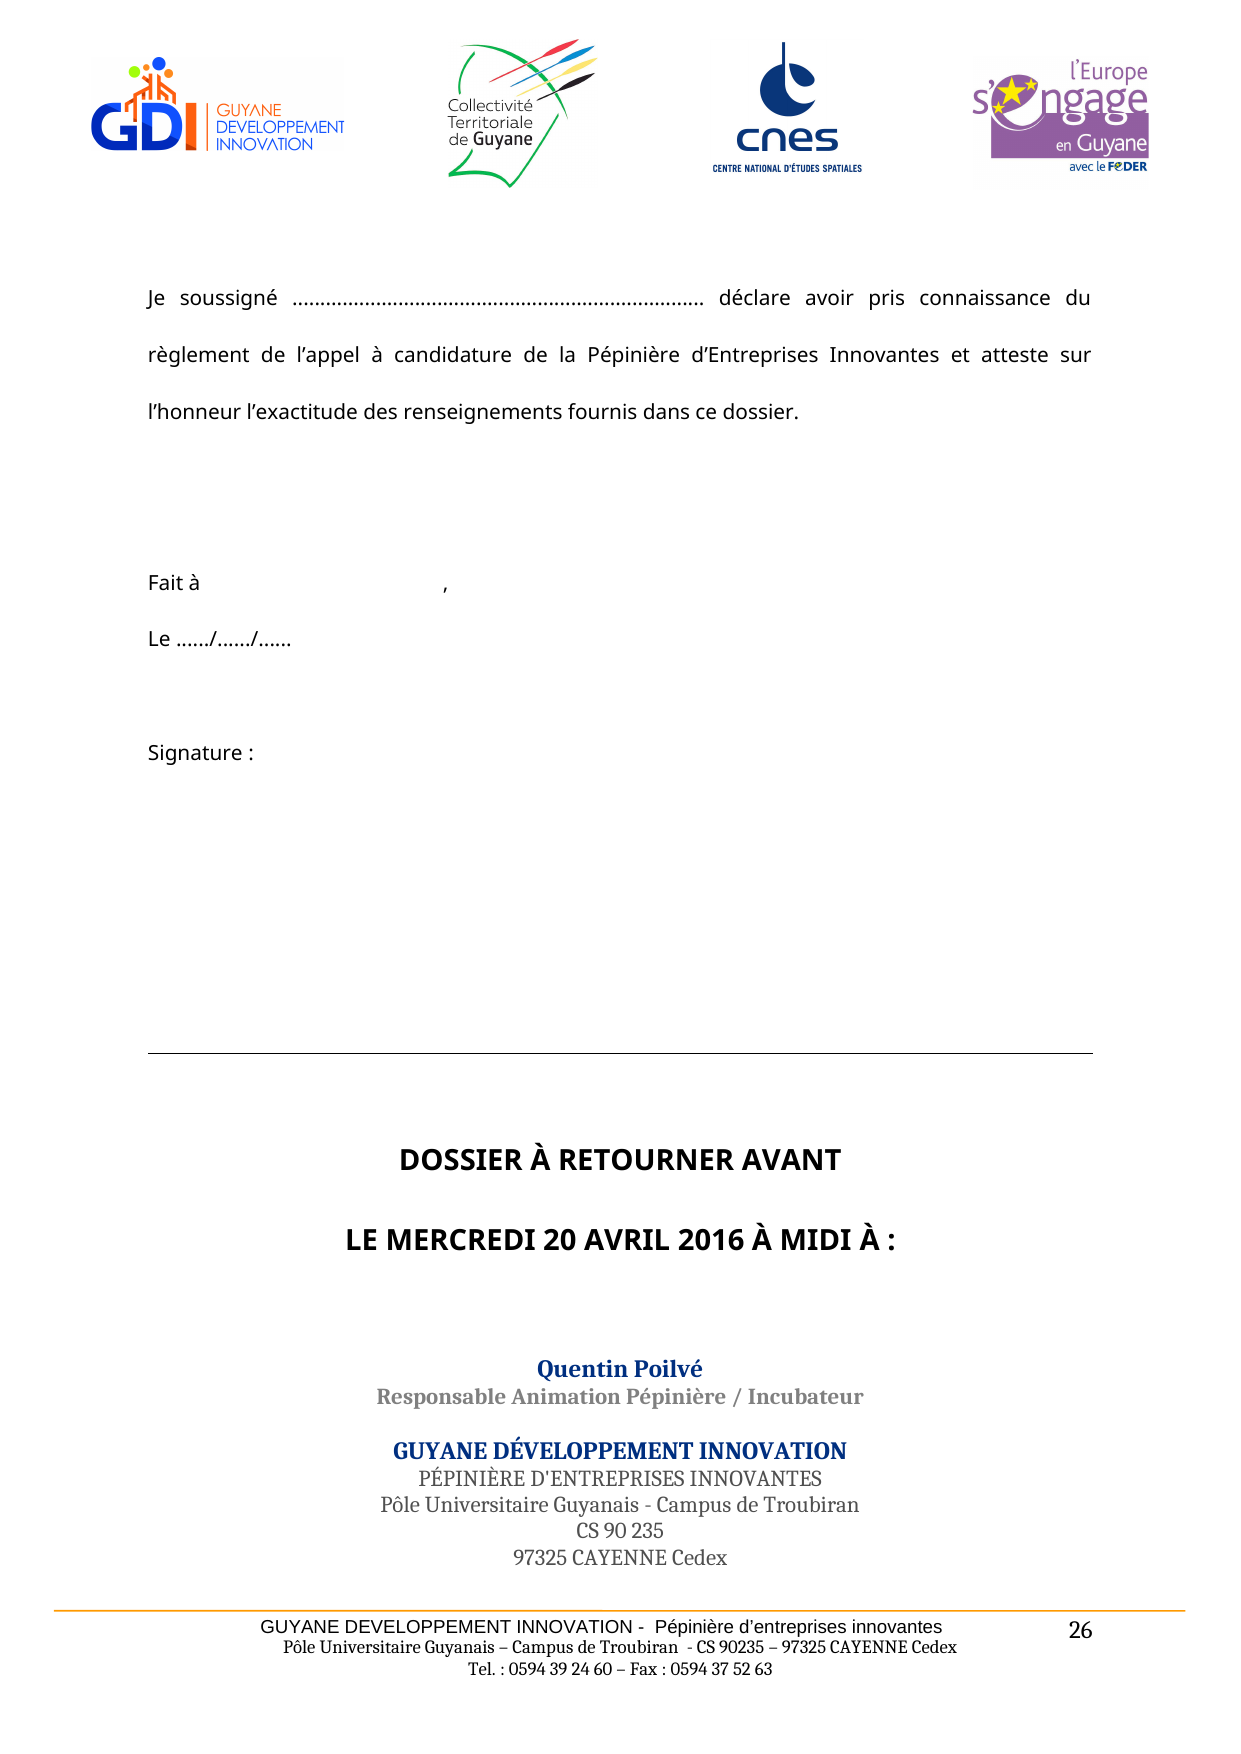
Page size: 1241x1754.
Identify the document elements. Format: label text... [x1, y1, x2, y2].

picture [447, 39, 598, 188]
text Responsable Animation Pépinière / Incubateur [148, 1384, 1093, 1410]
text Pôle Universitaire Guyanais - Campus de Troubiran [148, 1492, 1093, 1518]
text Fait à , [148, 568, 1093, 596]
text CS 90 235 [148, 1518, 1093, 1544]
text Je soussigné .......................................................................... déclare avoir pris connaissance du règlement de l’appel à candidature de la Pépinière d’Entreprises Innovantes et atteste sur l’honneur l’exactitude des renseignements fournis dans ce dossier. [148, 283, 1093, 426]
text 97325 CAYENNE Cedex [148, 1544, 1093, 1571]
text PÉPINIÈRE D'ENTREPRISES INNOVANTES [148, 1465, 1093, 1492]
text Le ....../....../...... [148, 624, 1093, 653]
picture [91, 57, 345, 151]
picture [710, 39, 865, 175]
text Quentin Poilvé [148, 1355, 1093, 1384]
picture [972, 56, 1149, 190]
text LE MERCREDI 20 AVRIL 2016 À MIDI À : [148, 1219, 1093, 1259]
text GUYANE DÉVELOPPEMENT INNOVATION [148, 1437, 1093, 1465]
text Signature : [148, 738, 1093, 767]
text DOSSIER À RETOURNER AVANT [148, 1139, 1093, 1179]
